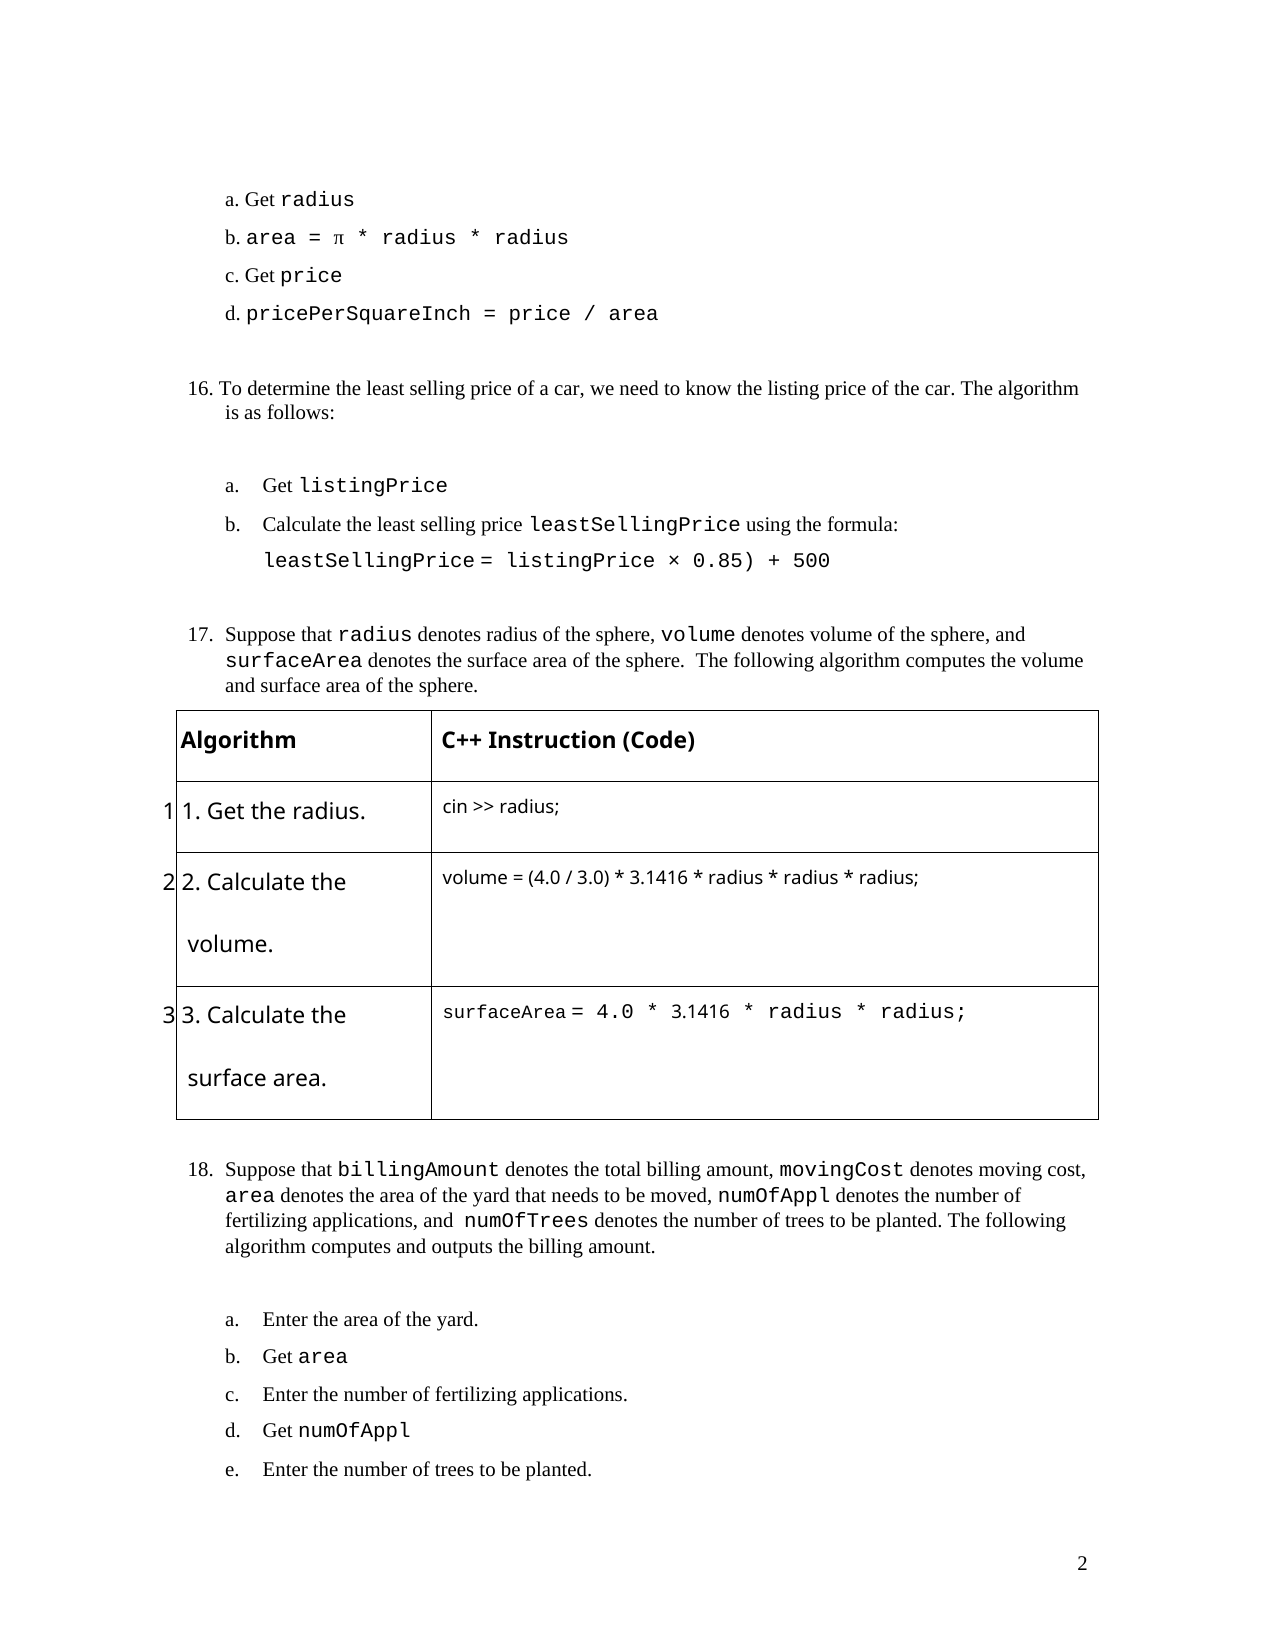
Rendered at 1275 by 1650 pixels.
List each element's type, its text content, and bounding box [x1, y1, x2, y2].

table_cell surfaceArea = 4.0 * 3.1416 * radius * radius; [432, 987, 1098, 1119]
text a. Get radius [187, 187, 1087, 212]
table_cell 1 1. Get the radius. [177, 782, 431, 852]
table_cell 3 3. Calculate the surface area. [177, 987, 431, 1119]
text c. Get price [187, 263, 1087, 289]
text d. pricePerSquareInch = price / area [187, 301, 1087, 327]
table_cell 2 2. Calculate the volume. [177, 853, 431, 986]
list Enter the number of trees to be planted. [225, 1457, 1087, 1481]
list Get area [225, 1344, 1087, 1369]
table_cell volume = (4.0 / 3.0) * 3.1416 * radius * radius * radius; [432, 853, 1098, 986]
list Calculate the least selling price leastSellingPrice using the formula: [225, 511, 1087, 537]
table_header C++ Instruction (Code) [432, 711, 1098, 781]
text 16. To determine the least selling price of a car, we need to know the listing price of the car. The algorithm is as follows: [187, 376, 1087, 424]
text b. area = π * radius * radius [187, 225, 1087, 251]
text 18. Suppose that billingAmount denotes the total billing amount, movingCost denotes moving cost, area denotes the area of the yard that needs to be moved, numOfAppl denotes the number of fertilizing applications, and numOfTrees denotes the number of trees to be planted. The following algorithm computes and outputs the billing amount. [187, 1157, 1087, 1258]
table_cell cin >> radius; [432, 782, 1098, 852]
text 17. Suppose that radius denotes radius of the sphere, volume denotes volume of the sphere, and surfaceArea denotes the surface area of the sphere. The following algorithm computes the volume and surface area of the sphere. [187, 622, 1087, 697]
list Enter the area of the yard. [225, 1307, 1087, 1331]
table_header Algorithm [177, 711, 431, 781]
list Get listingPrice [225, 473, 1087, 499]
text leastSellingPrice = listingPrice × 0.85) + 500 [262, 550, 1087, 573]
list Enter the number of fertilizing applications. [225, 1382, 1087, 1406]
list Get numOfAppl [225, 1418, 1087, 1444]
